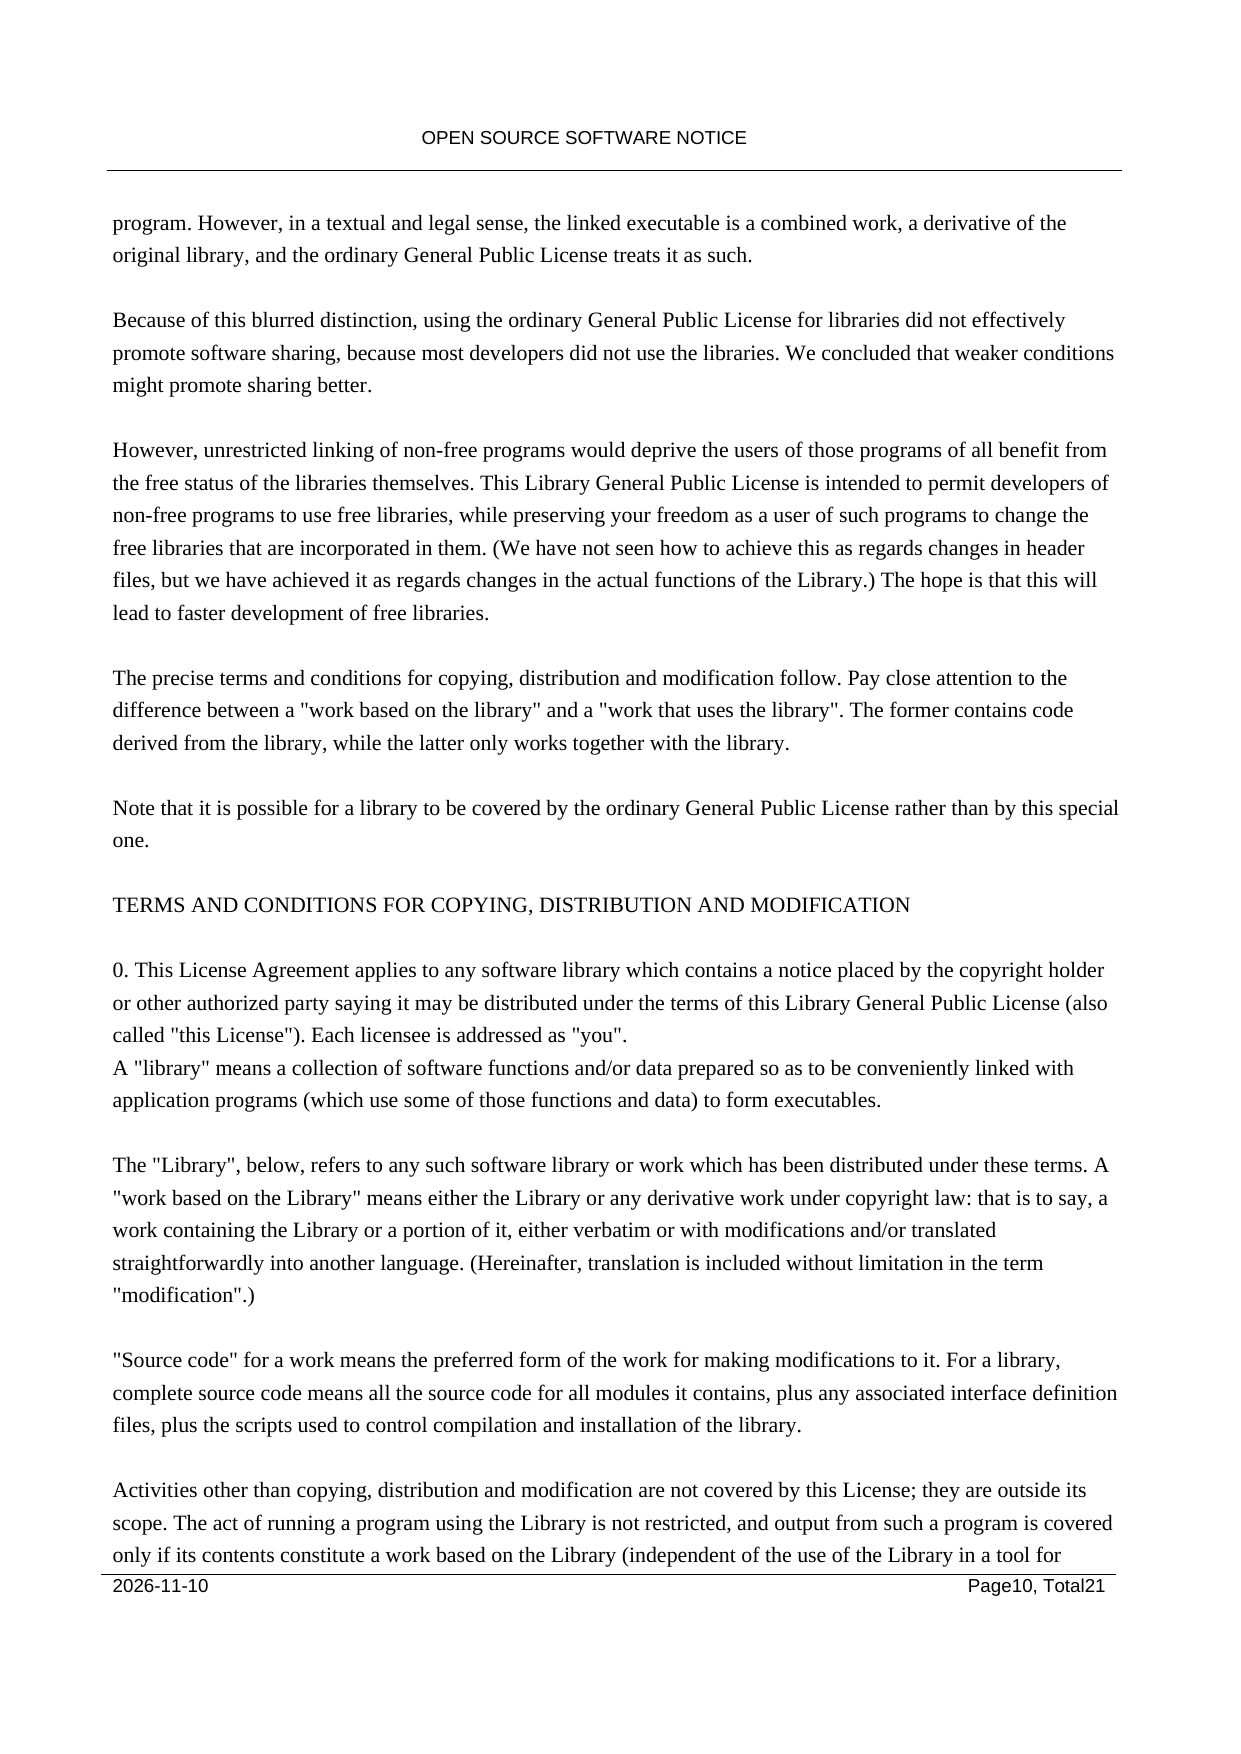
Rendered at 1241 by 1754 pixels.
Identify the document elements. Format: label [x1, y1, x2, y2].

text [112, 206, 1128, 1571]
